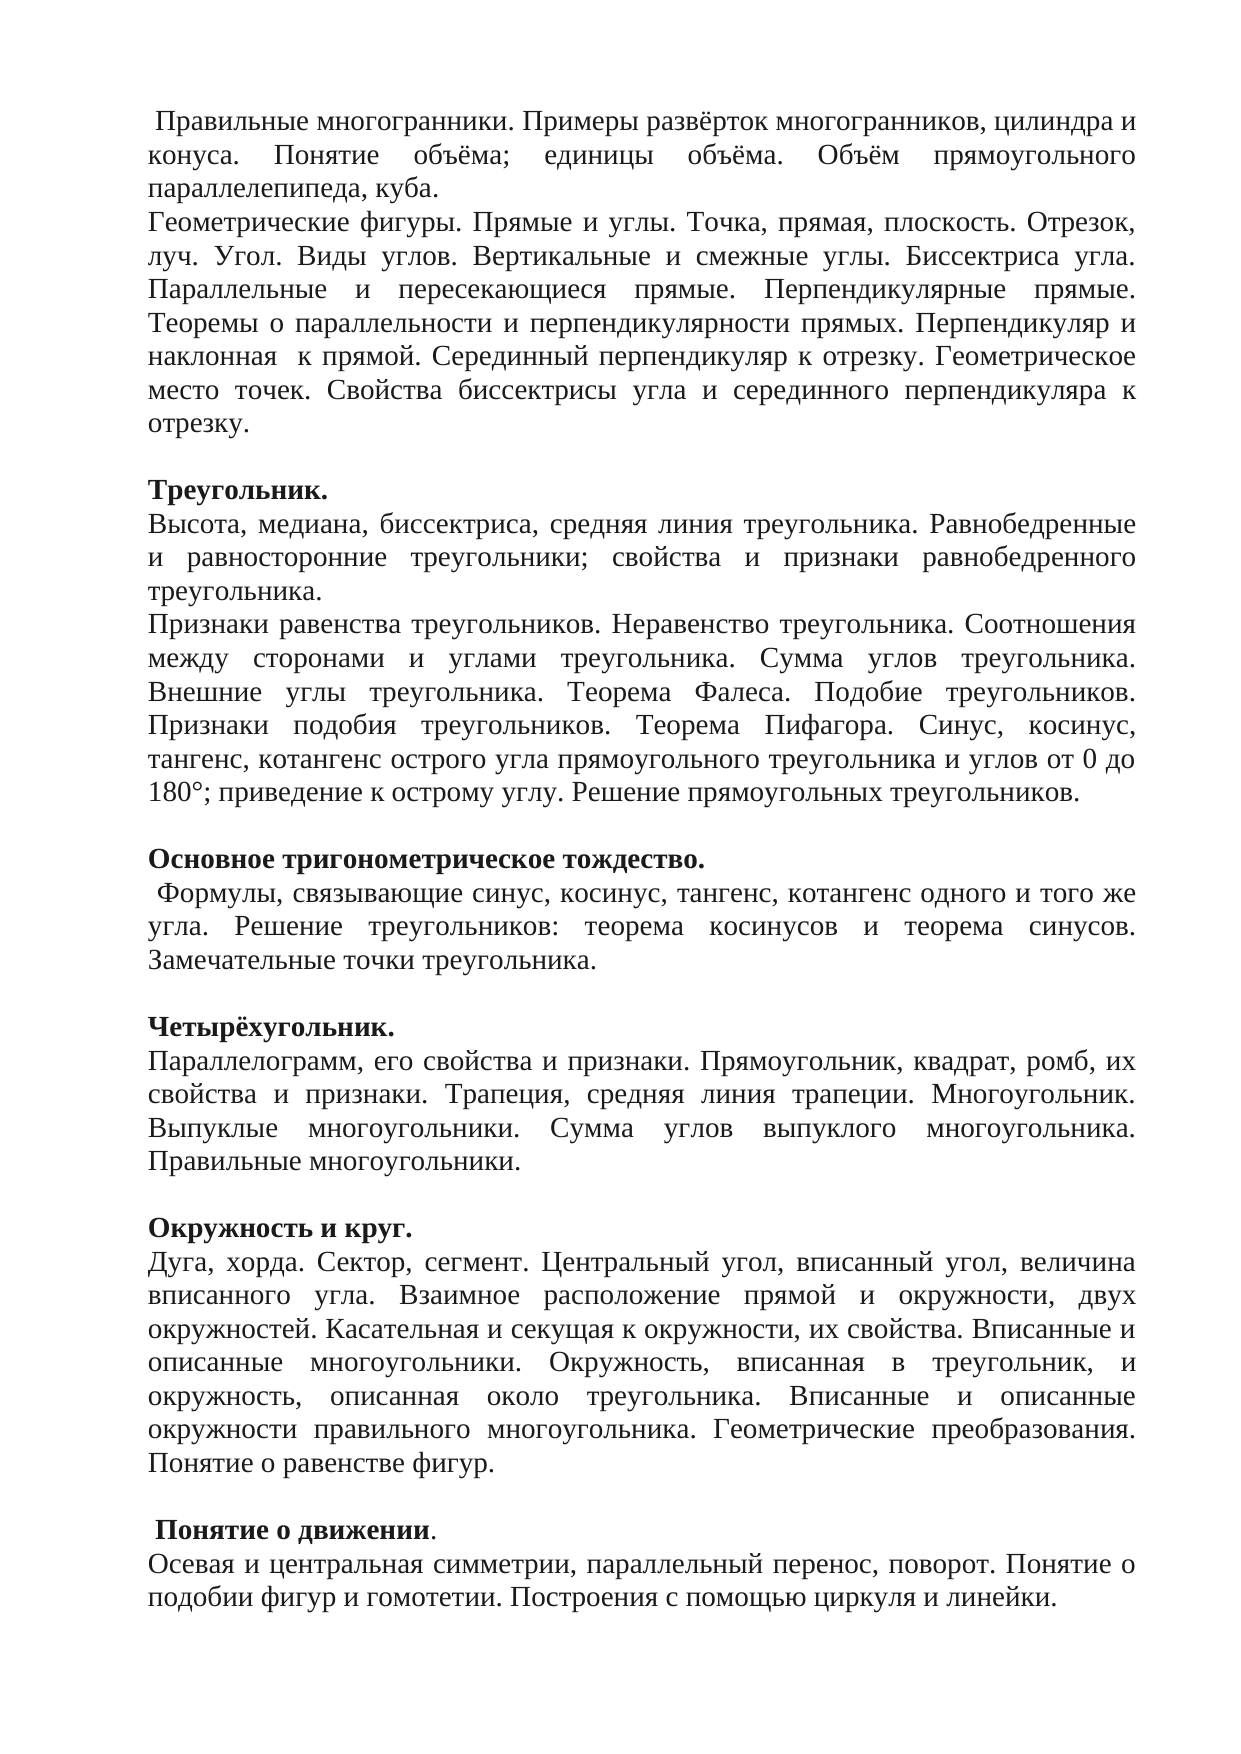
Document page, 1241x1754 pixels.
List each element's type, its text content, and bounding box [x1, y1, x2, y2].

text Четырёхугольник. [148, 1009, 1137, 1043]
text Понятие о движении. [148, 1512, 1137, 1546]
text Треугольник. [148, 472, 1137, 506]
text Дуга, хорда. Сектор, сегмент. Центральный угол, вписанный угол, величина вписанного угла. Взаимное расположение прямой и окружности, двух окружностей. Касательная и секущая к окружности, их свойства. Вписанные и описанные многоугольники. Окружность, вписанная в треугольник, и окружность, описанная около треугольника. Вписанные и описанные окружности правильного многоугольника. Геометрические преобразования. Понятие о равенстве фигур. [148, 1244, 1137, 1479]
text Формулы, связывающие синус, косинус, тангенс, котангенс одного и того же угла. Решение треугольников: теорема косинусов и теорема синусов. Замечательные точки треугольника. [148, 875, 1137, 976]
text Параллелограмм, его свойства и признаки. Прямоугольник, квадрат, ромб, их свойства и признаки. Трапеция, средняя линия трапеции. Многоугольник. Выпуклые многоугольники. Сумма углов выпуклого многоугольника. Правильные многоугольники. [148, 1043, 1137, 1177]
text Окружность и круг. [148, 1210, 1137, 1244]
text Высота, медиана, биссектриса, средняя линия треугольника. Равнобедренные и равносторонние треугольники; свойства и признаки равнобедренного треугольника. [148, 506, 1137, 607]
text Осевая и центральная симметрии, параллельный перенос, поворот. Понятие о подобии фигур и гомотетии. Построения с помощью циркуля и линейки. [148, 1546, 1137, 1613]
text Правильные многогранники. Примеры развёрток многогранников, цилиндра и конуса. Понятие объёма; единицы объёма. Объём прямоугольного параллелепипеда, куба. [148, 103, 1137, 204]
text Основное тригонометрическое тождество. [148, 841, 1137, 875]
text Признаки равенства треугольников. Неравенство треугольника. Соотношения между сторонами и углами треугольника. Сумма углов треугольника. Внешние углы треугольника. Теорема Фалеса. Подобие треугольников. Признаки подобия треугольников. Теорема Пифагора. Синус, косинус, тангенс, котангенс острого угла прямоугольного треугольника и углов от 0 до 180°; приведение к острому углу. Решение прямоугольных треугольников. [148, 607, 1137, 808]
text Геометрические фигуры. Прямые и углы. Точка, прямая, плоскость. Отрезок, луч. Угол. Виды углов. Вертикальные и смежные углы. Биссектриса угла. Параллельные и пересекающиеся прямые. Перпендикулярные прямые. Теоремы о параллельности и перпендикулярности прямых. Перпендикуляр и наклонная к прямой. Серединный перпендикуляр к отрезку. Геометрическое место точек. Свойства биссектрисы угла и серединного перпендикуляра к отрезку. [148, 204, 1137, 439]
